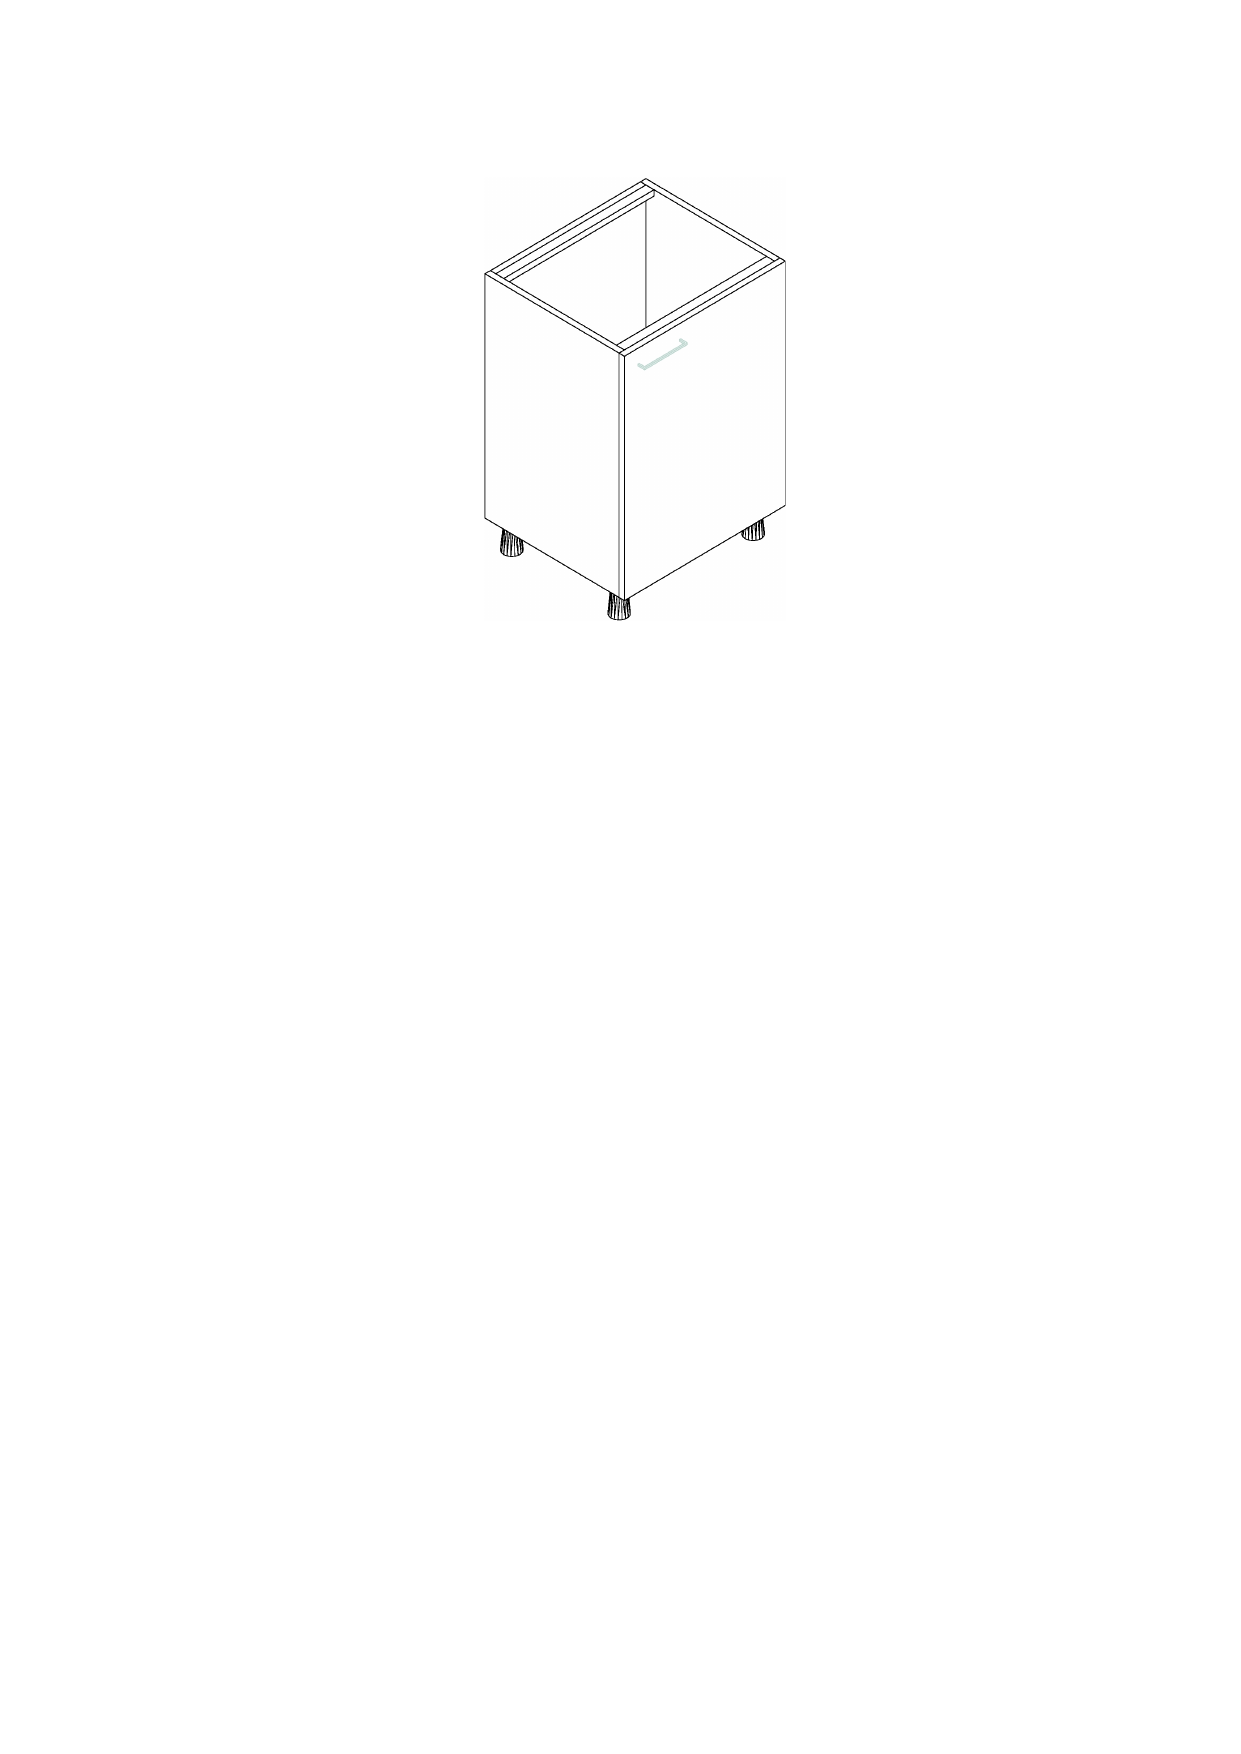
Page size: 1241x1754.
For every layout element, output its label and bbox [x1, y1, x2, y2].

picture [484, 177, 786, 621]
